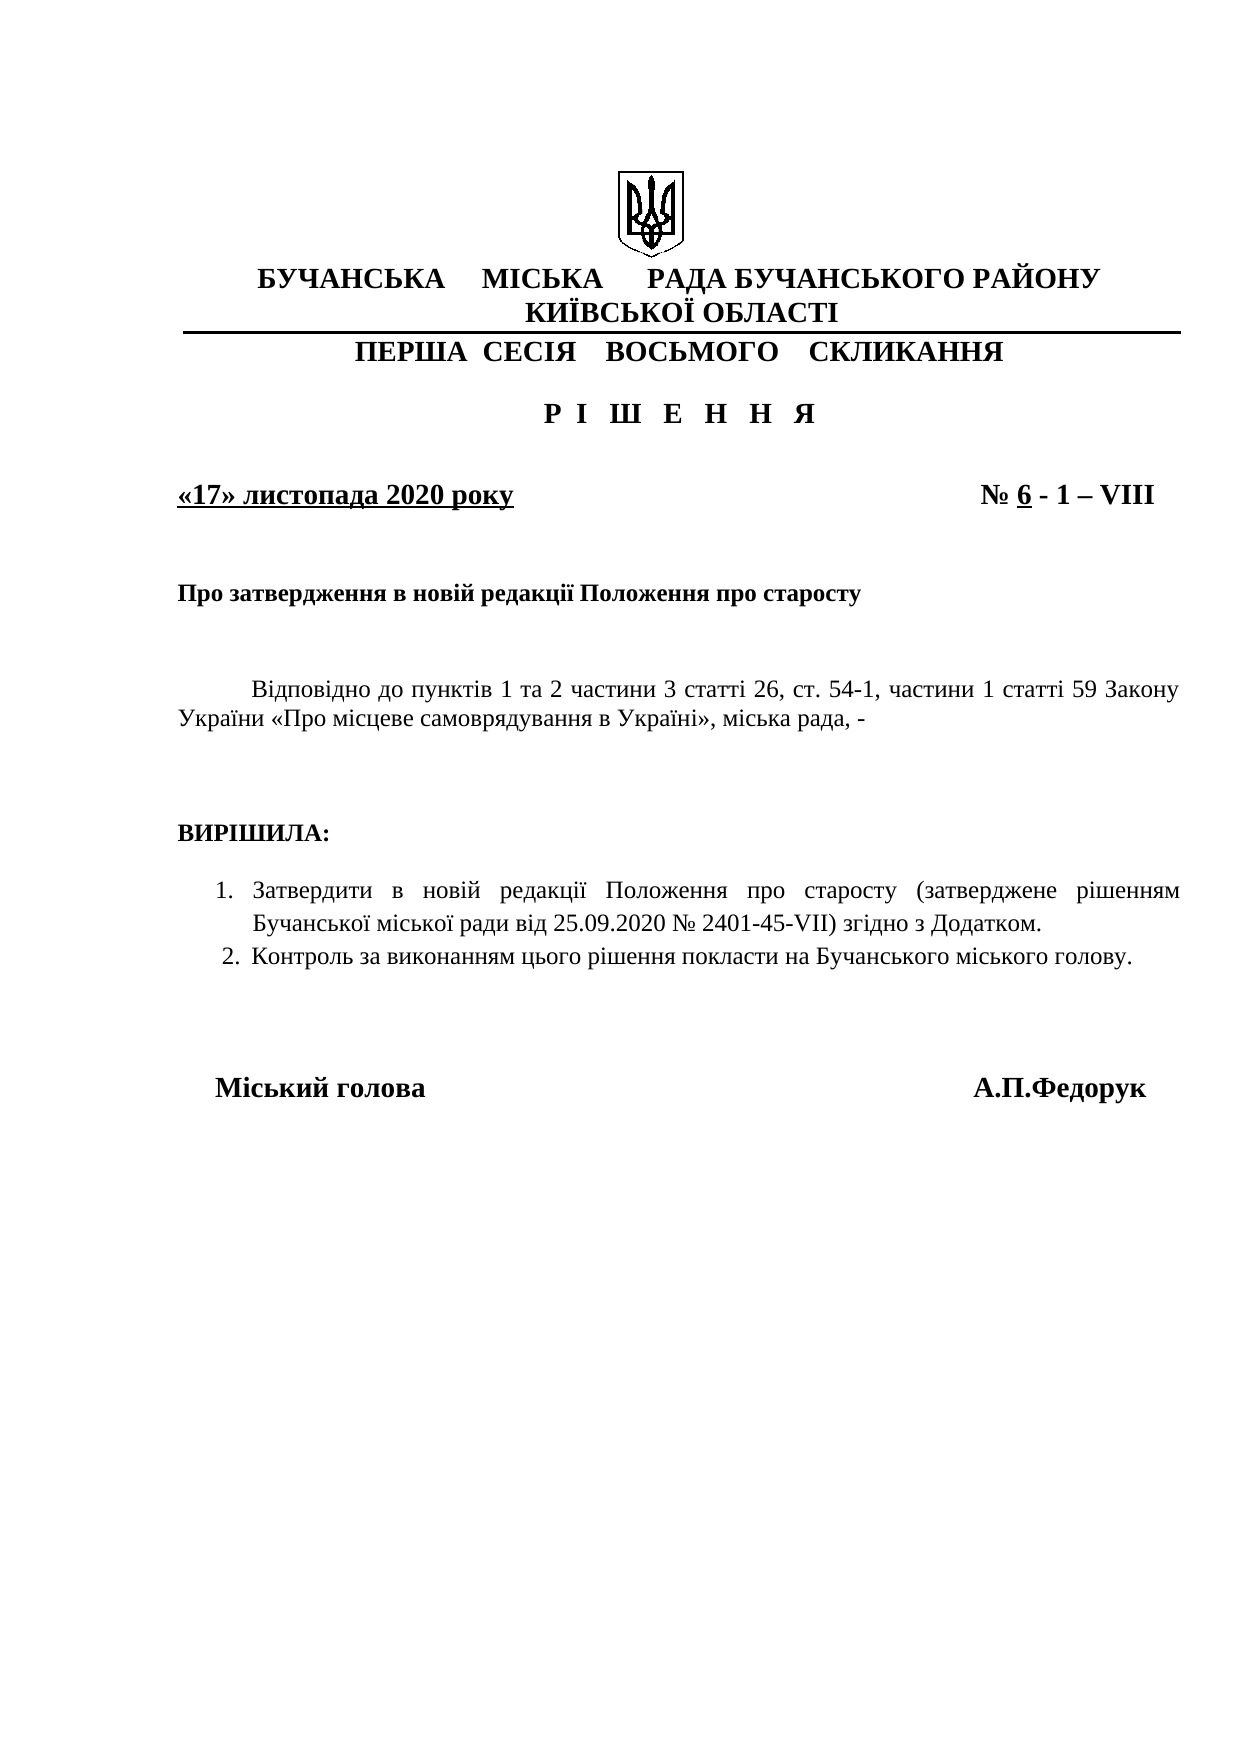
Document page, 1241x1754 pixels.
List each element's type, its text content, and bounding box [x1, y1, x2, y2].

text Міський голова А.П.Федорук [177, 1070, 1181, 1104]
text ПЕРША СЕСІЯ ВОСЬМОГО СКЛИКАННЯ [177, 334, 1181, 367]
subtitle КИЇВСЬКОЇ ОБЛАСТІ [183, 295, 1181, 331]
text Про затвердження в новій редакції Положення про старосту [177, 578, 1181, 607]
text «17» листопада 2020 року № 6 - 1 – VIIІ [177, 477, 1181, 511]
text Відповідно до пунктів 1 та 2 частини 3 статті 26, ст. 54-1, частини 1 статті 59 Закону України «Про місцеве самоврядування в Україні», міська рада, - [177, 674, 1181, 731]
text ВИРІШИЛА: [177, 818, 1181, 846]
list Затвердити в новій редакції Положення про старосту (затверджене рішенням Бучанської міської ради від 25.09.2020 № 2401-45-VII) згідно з Додатком. [215, 875, 1181, 937]
subtitle Р І Ш Е Н Н Я [177, 396, 1181, 429]
text БУЧАНСЬКА МІСЬКА РАДА БУЧАНСЬКОГО РАЙОНУ [177, 261, 1181, 295]
list Контроль за виконанням цього рішення покласти на Бучанського міського голову. [177, 941, 1181, 970]
